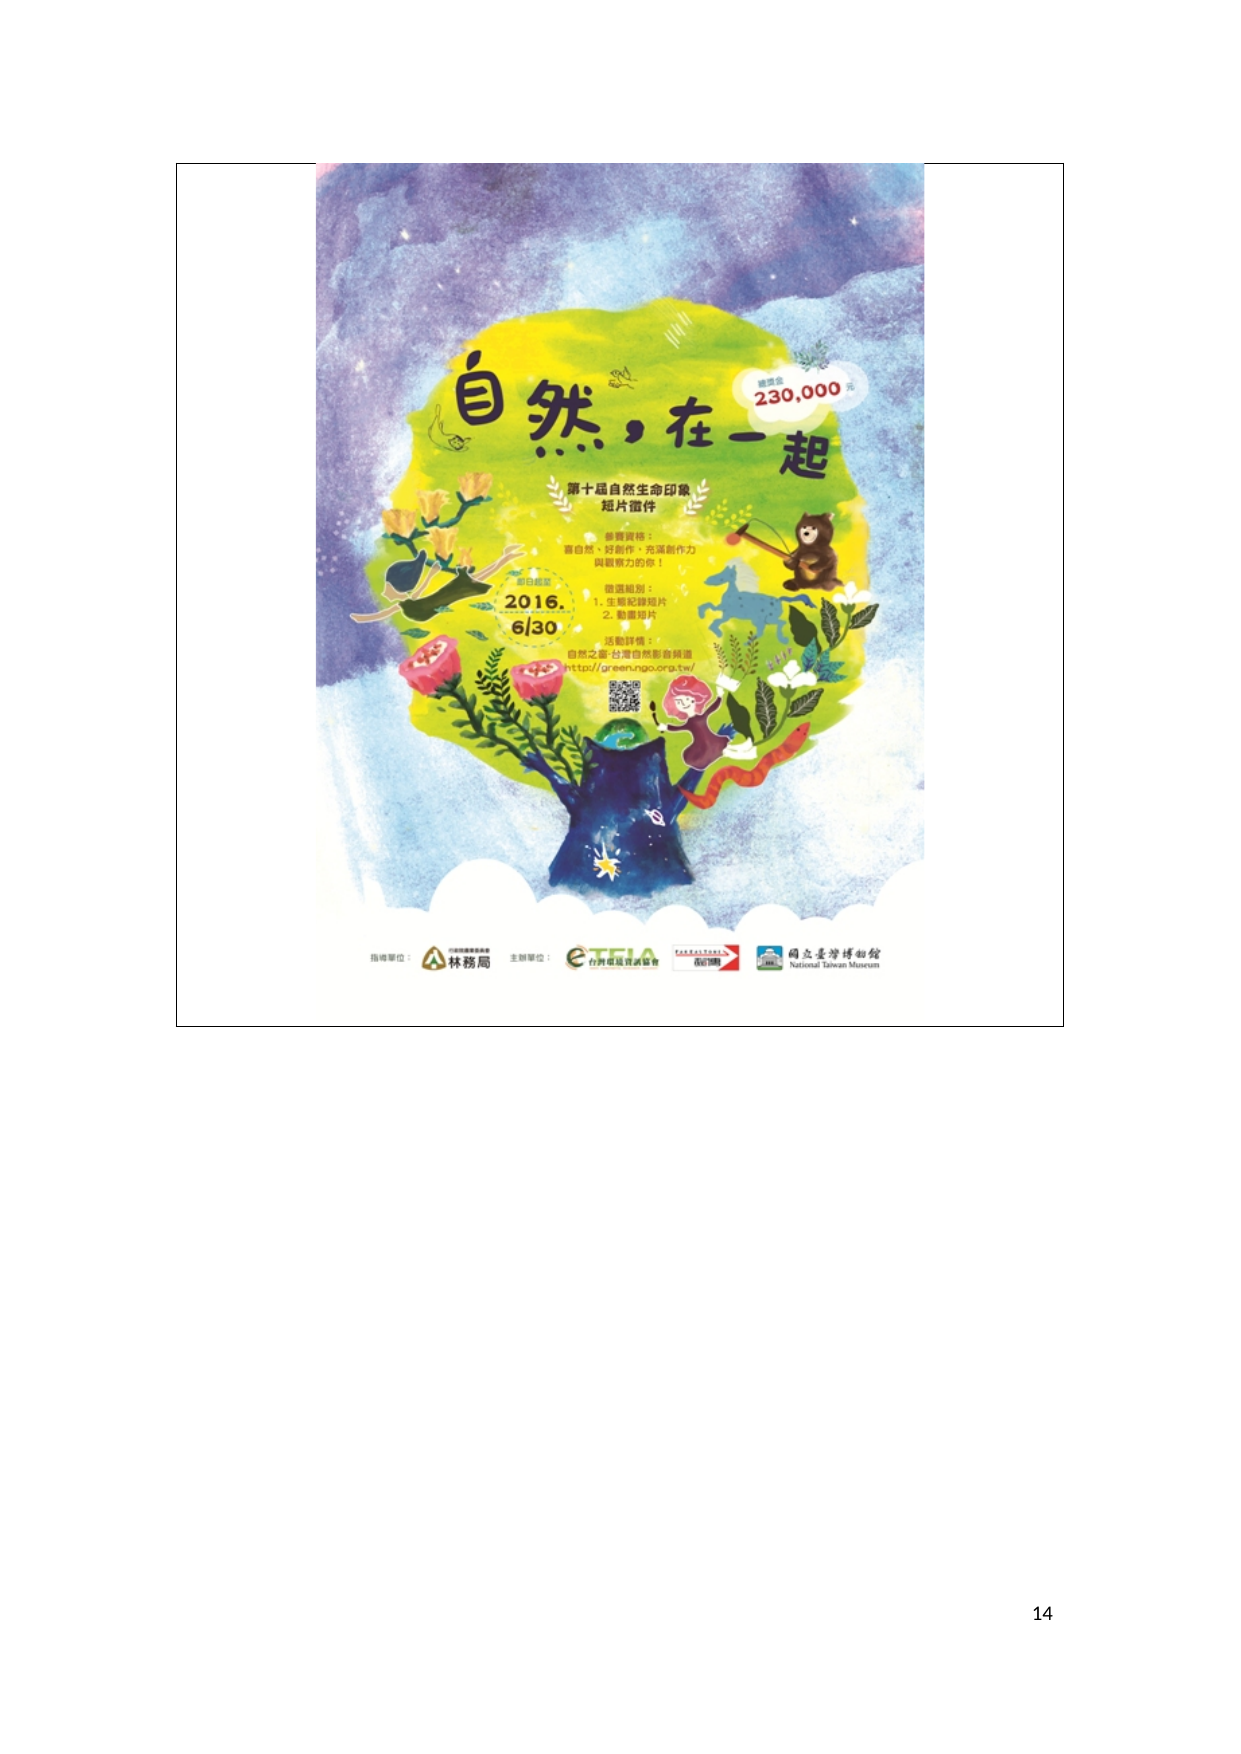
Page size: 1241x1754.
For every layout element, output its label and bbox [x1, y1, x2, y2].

table_cell [177, 164, 1063, 1026]
picture [315, 163, 925, 1021]
